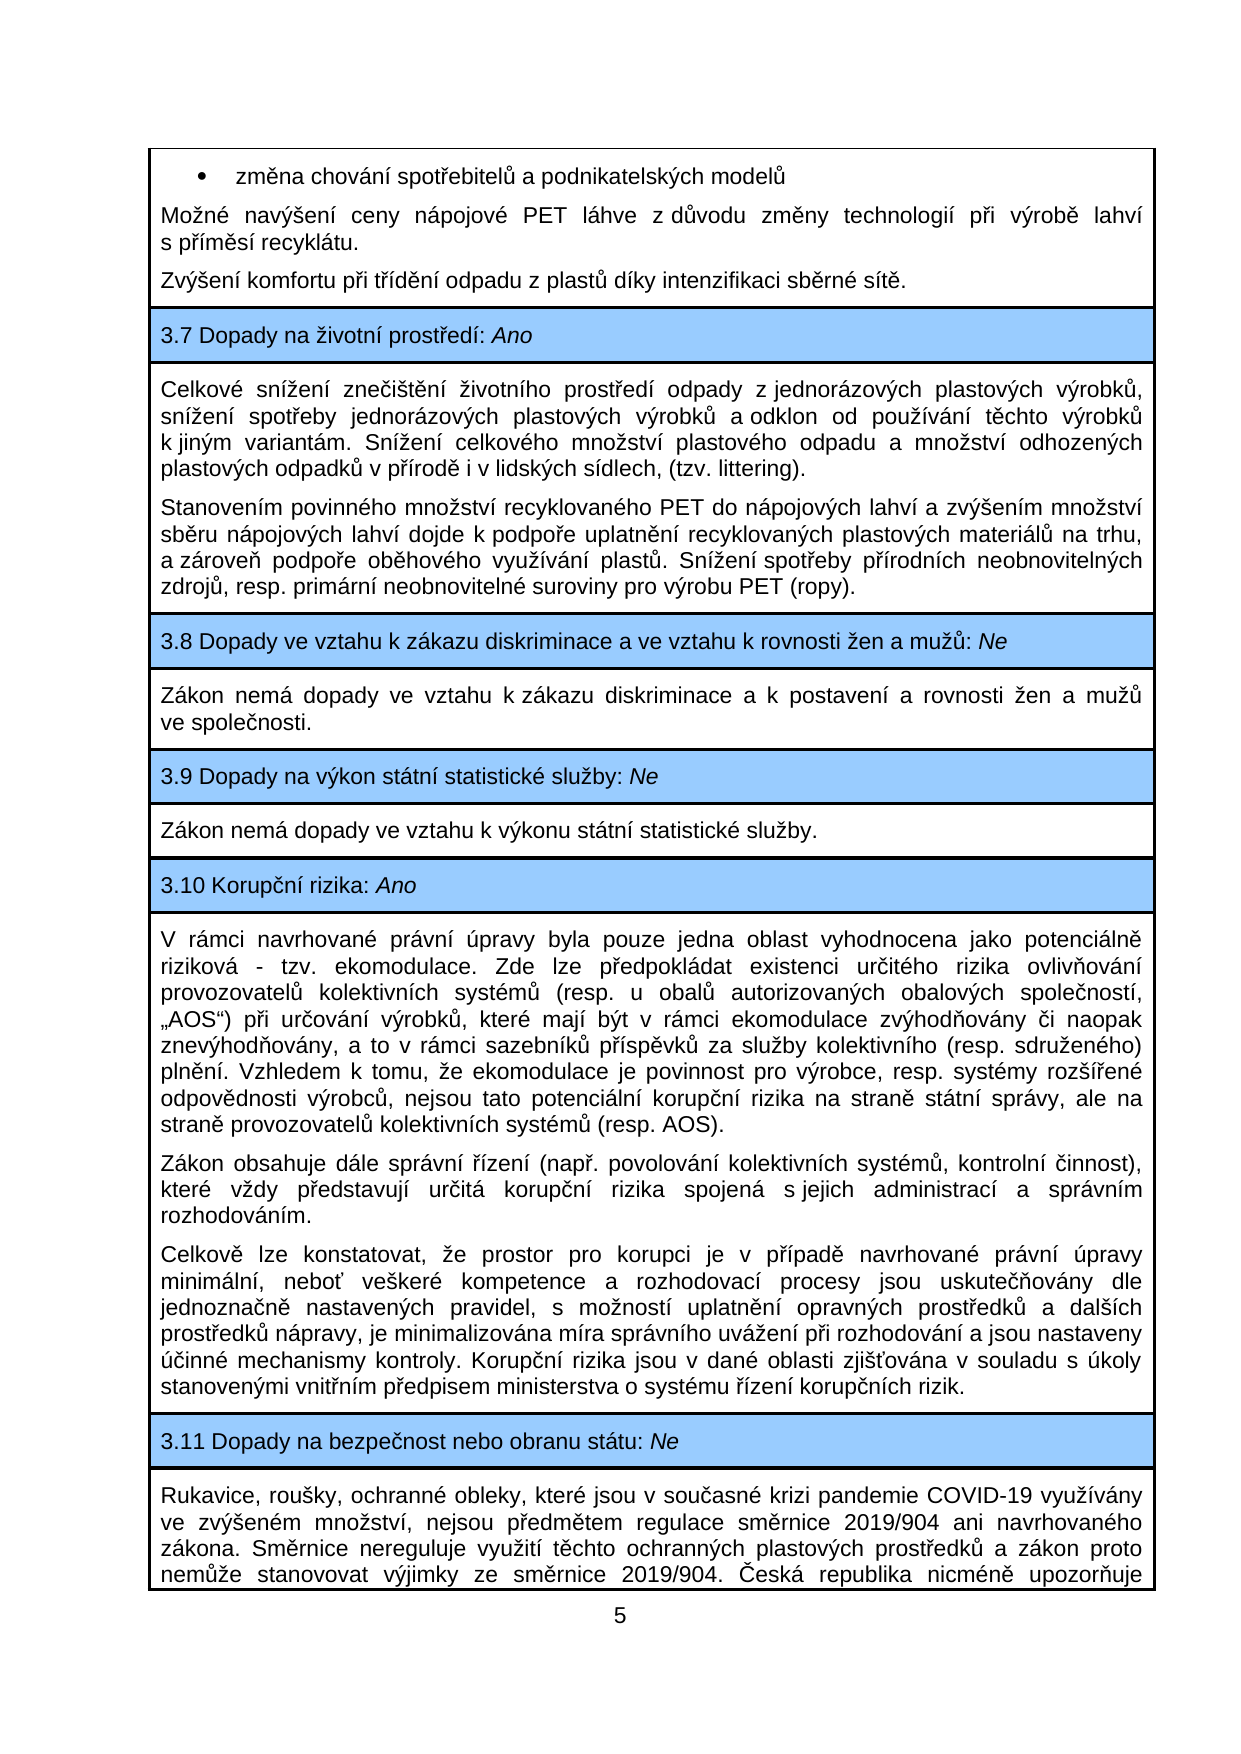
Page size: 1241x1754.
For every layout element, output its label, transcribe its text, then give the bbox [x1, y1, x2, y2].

table_cell 3.9 Dopady na výkon státní statistické služby: Ne [151, 751, 1153, 802]
table_cell Zákon nemá dopady ve vztahu k zákazu diskriminace a k postavení a rovnosti žen a mužů ve společnosti. [151, 670, 1153, 747]
table_cell V rámci navrhované právní úpravy byla pouze jedna oblast vyhodnocena jako potenciálně riziková - tzv. ekomodulace. Zde lze předpokládat existenci určitého rizika ovlivňování provozovatelů kolektivních systémů (resp. u obalů autorizovaných obalových společností, „AOS“) při určování výrobků, které mají být v rámci ekomodulace zvýhodňovány či naopak znevýhodňovány, a to v rámci sazebníků příspěvků za služby kolektivního (resp. sdruženého) plnění. Vzhledem k tomu, že ekomodulace je povinnost pro výrobce, resp. systémy rozšířené odpovědnosti výrobců, nejsou tato potenciální korupční rizika na straně státní správy, ale na straně provozovatelů kolektivních systémů (resp. AOS). Zákon obsahuje dále správní řízení (např. povolování kolektivních systémů, kontrolní činnost), které vždy představují určitá korupční rizika spojená s jejich administrací a správním rozhodováním. Celkově lze konstatovat, že prostor pro korupci je v případě navrhované právní úpravy minimální, neboť veškeré kompetence a rozhodovací procesy jsou uskutečňovány dle jednoznačně nastavených pravidel, s možností uplatnění opravných prostředků a dalších prostředků nápravy, je minimalizována míra správního uvážení při rozhodování a jsou nastaveny účinné mechanismy kontroly. Korupční rizika jsou v dané oblasti zjišťována v souladu s úkoly stanovenými vnitřním předpisem ministerstva o systému řízení korupčních rizik. [151, 914, 1153, 1412]
table_cell 3.10 Korupční rizika: Ano [151, 860, 1153, 911]
table_cell Zákon nemá dopady ve vztahu k výkonu státní statistické služby. [151, 805, 1153, 856]
table_cell 3.8 Dopady ve vztahu k zákazu diskriminace a ve vztahu k rovnosti žen a mužů: Ne [151, 615, 1153, 667]
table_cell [151, 1470, 1153, 1587]
table_cell 3.7 Dopady na životní prostředí: Ano [151, 309, 1153, 361]
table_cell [151, 149, 1153, 306]
table_cell 3.11 Dopady na bezpečnost nebo obranu státu: Ne [151, 1415, 1153, 1466]
table_cell Celkové snížení znečištění životního prostředí odpady z jednorázových plastových výrobků, snížení spotřeby jednorázových plastových výrobků a odklon od používání těchto výrobků k jiným variantám. Snížení celkového množství plastového odpadu a množství odhozených plastových odpadků v přírodě i v lidských sídlech, (tzv. littering). Stanovením povinného množství recyklovaného PET do nápojových lahví a zvýšením množství sběru nápojových lahví dojde k podpoře uplatnění recyklovaných plastových materiálů na trhu, a zároveň podpoře oběhového využívání plastů. Snížení spotřeby přírodních neobnovitelných zdrojů, resp. primární neobnovitelné suroviny pro výrobu PET (ropy). [151, 364, 1153, 612]
